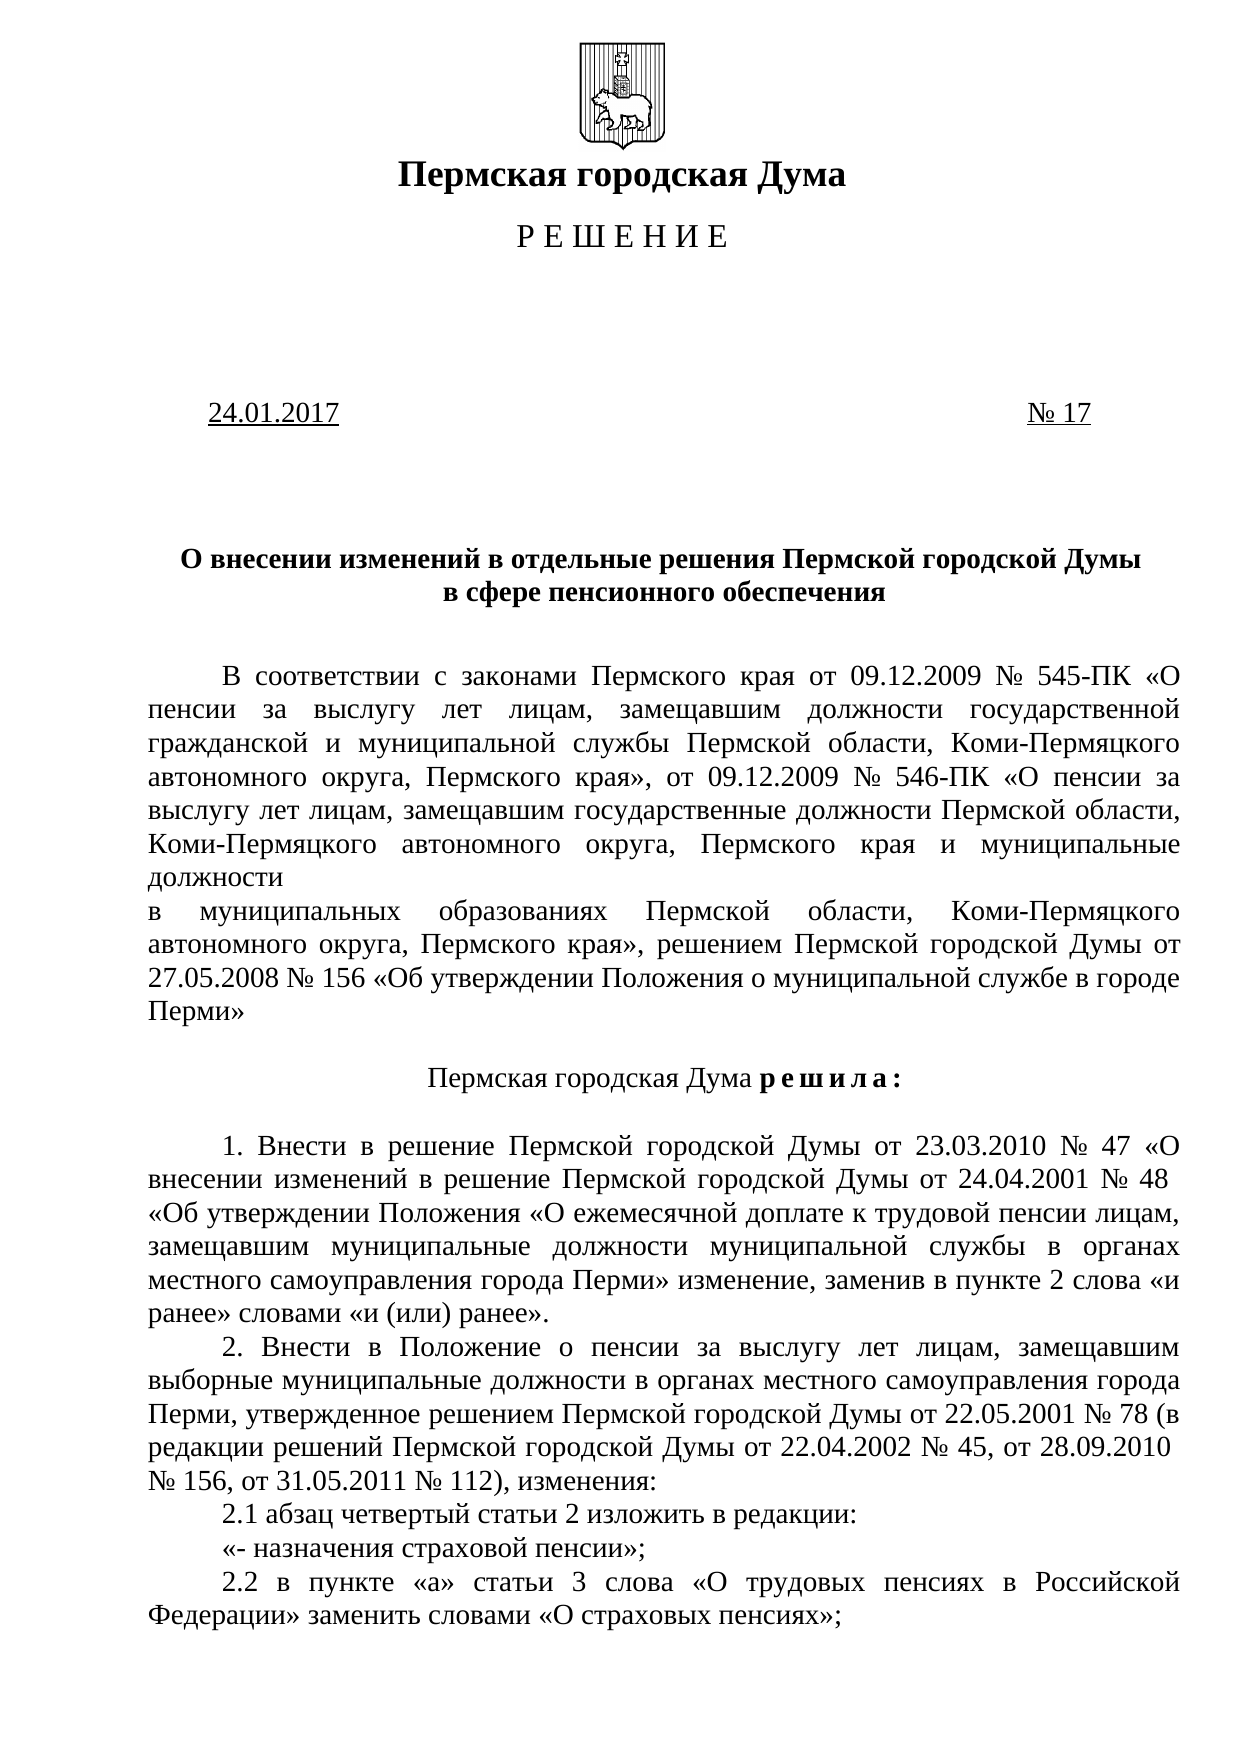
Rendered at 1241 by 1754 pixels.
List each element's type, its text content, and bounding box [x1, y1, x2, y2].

text 2. Внести в Положение о пенсии за выслугу лет лицам, замещавшим выборные муниципальные должности в органах местного самоуправления города Перми, утвержденное решением Пермской городской Думы от 22.05.2001 № 78 (в редакции решений Пермской городской Думы от 22.04.2002 № 45, от 28.09.2010 № 156, от 31.05.2011 № 112), изменения: [148, 1329, 1181, 1497]
text В соответствии с законами Пермского края от 09.12.2009 № 545-ПК «О пенсии за выслугу лет лицам, замещавшим должности государственной гражданской и муниципальной службы Пермской области, Коми-Пермяцкого автономного округа, Пермского края», от 09.12.2009 № 546-ПК «О пенсии за выслугу лет лицам, замещавшим государственные должности Пермской области, Коми-Пермяцкого автономного округа, Пермского края и муниципальные должности в муниципальных образованиях Пермской области, Коми-Пермяцкого автономного округа, Пермского края», решением Пермской городской Думы от 27.05.2008 № 156 «Об утверждении Положения о муниципальной службе в городе Перми» [148, 658, 1181, 1027]
text Пермская городская Дума решила: [148, 1061, 1181, 1094]
text «- назначения страховой пенсии»; [148, 1530, 1181, 1564]
text 2.1 абзац четвертый статьи 2 изложить в редакции: [148, 1497, 1181, 1530]
text 1. Внести в решение Пермской городской Думы от 23.03.2010 № 47 «О внесении изменений в решение Пермской городской Думы от 24.04.2001 № 48 «Об утверждении Положения «О ежемесячной доплате к трудовой пенсии лицам, замещавшим муниципальные должности муниципальной службы в органах местного самоуправления города Перми» изменение, заменив в пункте 2 слова «и ранее» словами «и (или) ранее». [148, 1128, 1181, 1329]
text 2.2 в пункте «а» статьи 3 слова «О трудовых пенсиях в Российской Федерации» заменить словами «О страховых пенсиях»; [148, 1564, 1181, 1631]
text О внесении изменений в отдельные решения Пермской городской Думы в сфере пенсионного обеспечения [148, 541, 1181, 608]
